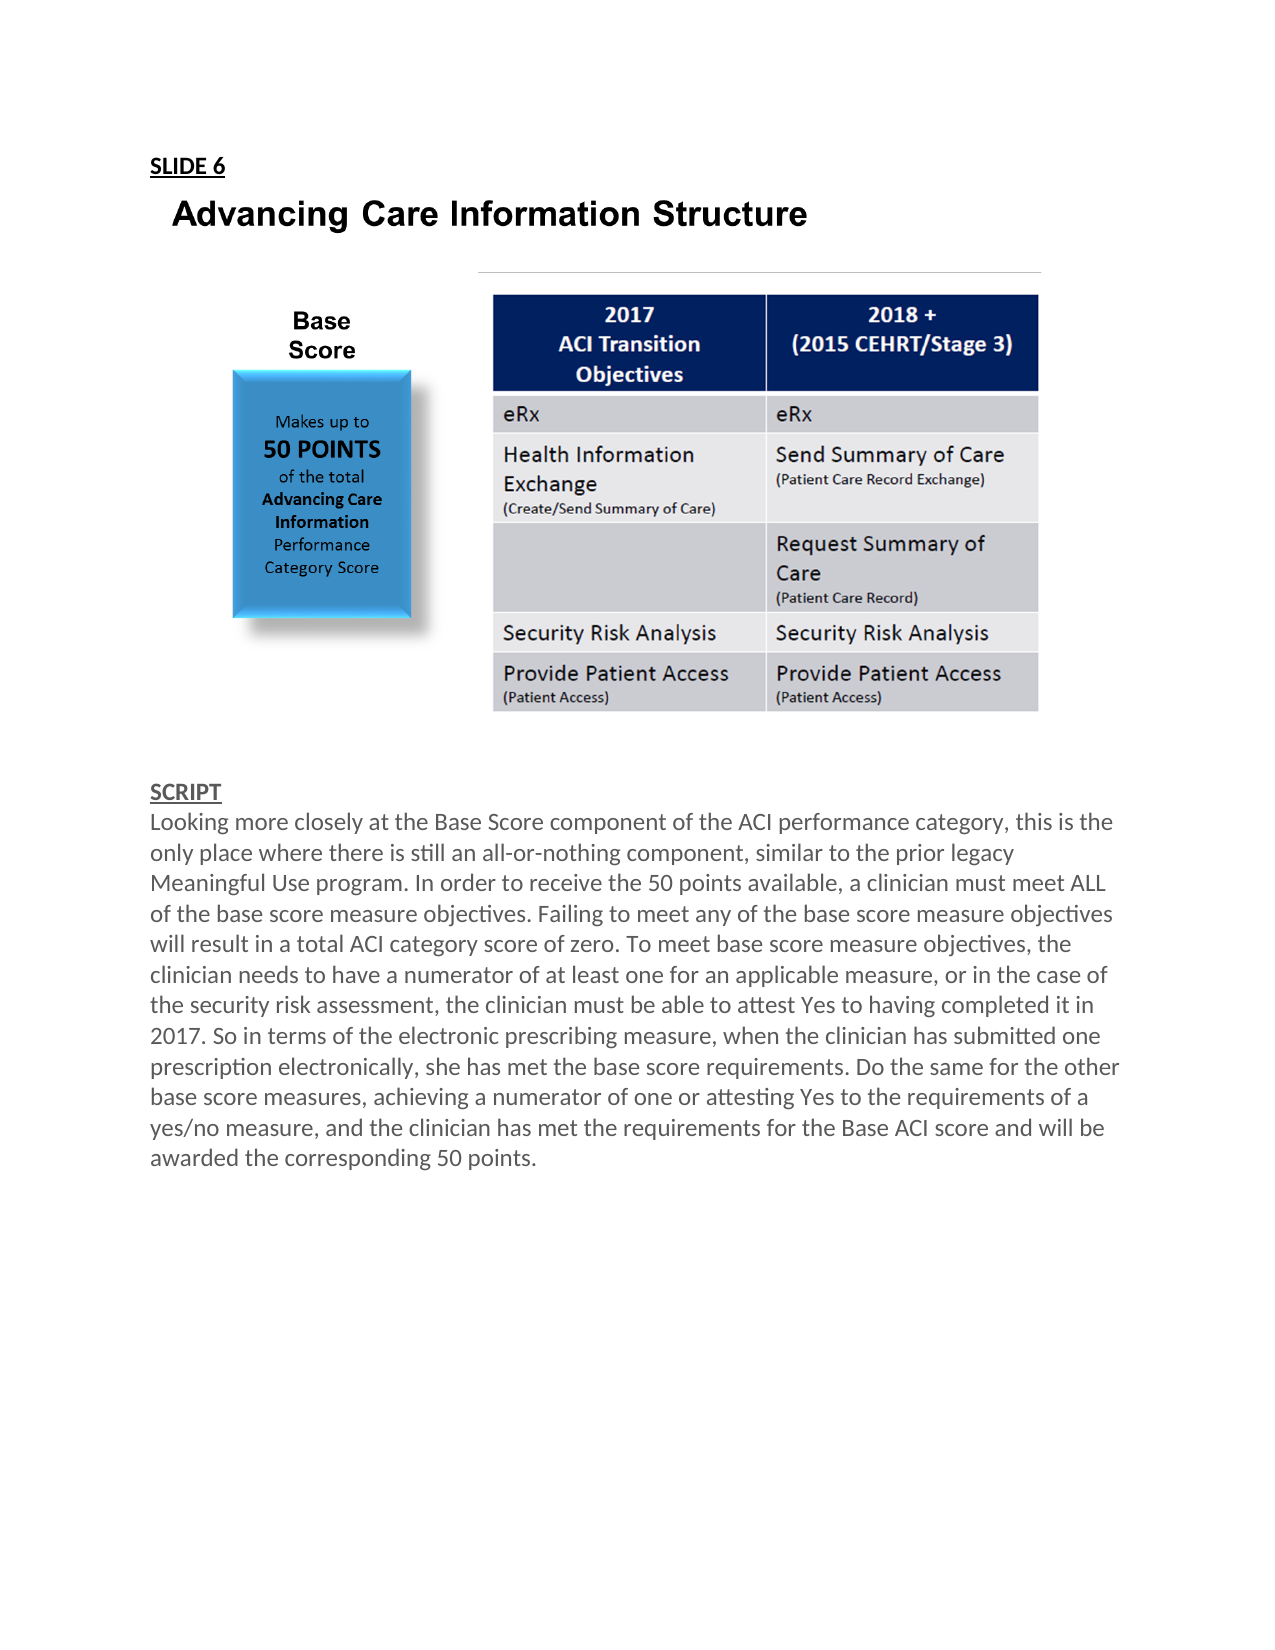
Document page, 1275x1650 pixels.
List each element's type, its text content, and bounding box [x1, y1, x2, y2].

text Looking more closely at the Base Score component of the ACI performance category, this is the only place where there is still an all-or-nothing component, similar to the prior legacy Meaningful Use program. In order to receive the 50 points available, a clinician must meet ALL of the base score measure objectives. Failing to meet any of the base score measure objectives will result in a total ACI category score of zero. To meet base score measure objectives, the clinician needs to have a numerator of at least one for an applicable measure, or in the case of the security risk assessment, the clinician must be able to attest Yes to having completed it in 2017. So in terms of the electronic prescribing measure, when the clinician has submitted one prescription electronically, she has met the base score requirements. Do the same for the other base score measures, achieving a numerator of one or attesting Yes to the requirements of a yes/no measure, and the clinician has met the requirements for the Base ACI score and will be awarded the corresponding 50 points. [150, 806, 1125, 1173]
text SLIDE 6 [150, 150, 1125, 181]
picture [150, 180, 1042, 715]
text SCRIPT [150, 776, 1125, 806]
